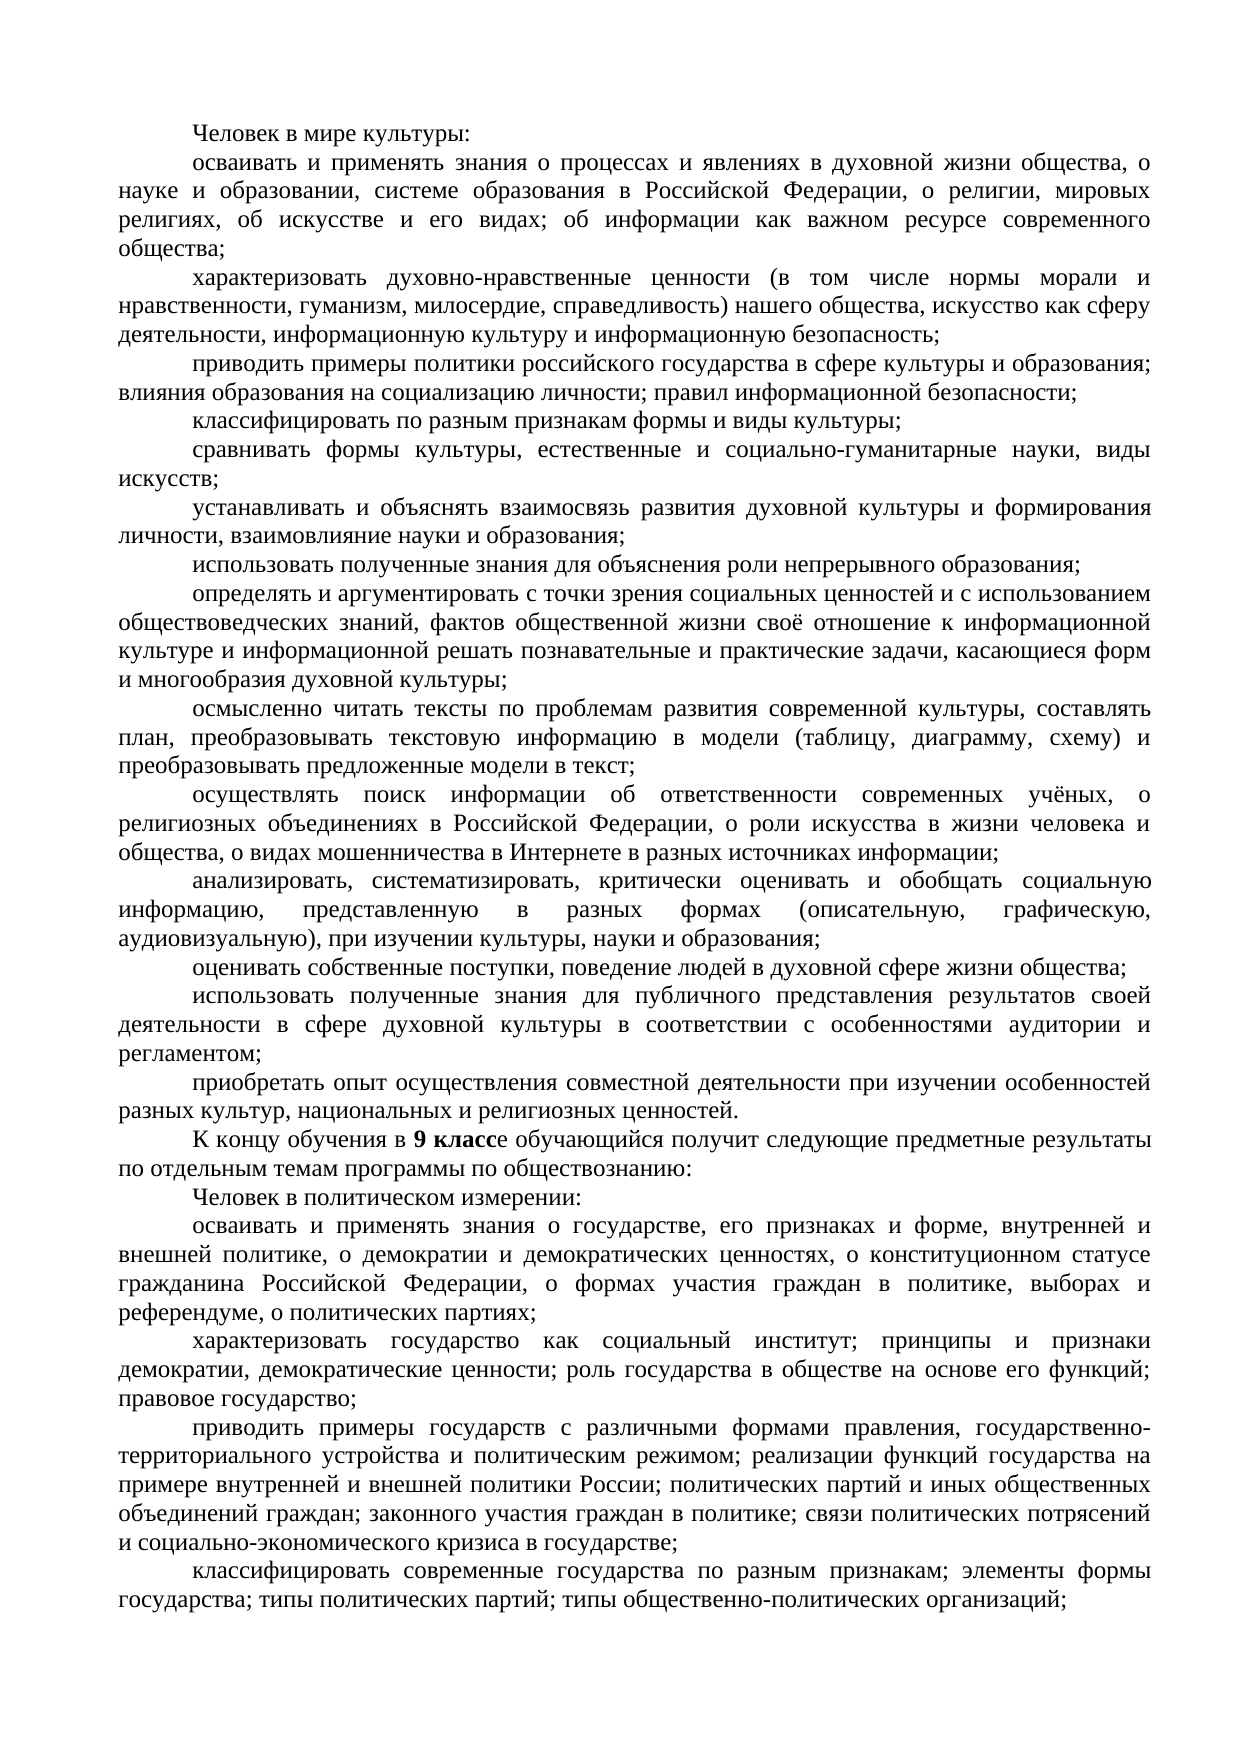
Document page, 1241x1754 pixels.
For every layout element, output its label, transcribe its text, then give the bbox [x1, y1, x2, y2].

text характеризовать государство как социальный институт; принципы и признаки демократии, демократические ценности; роль государства в обществе на основе его функций; правовое государство; [118, 1326, 1152, 1412]
text классифицировать по разным признакам формы и виды культуры; [118, 406, 1152, 434]
text Человек в мире культуры: [118, 118, 1152, 147]
text приобретать опыт осуществления совместной деятельности при изучении особенностей разных культур, национальных и религиозных ценностей. [118, 1067, 1152, 1124]
text сравнивать формы культуры, естественные и социально-гуманитарные науки, виды искусств; [118, 434, 1152, 492]
text использовать полученные знания для публичного представления результатов своей деятельности в сфере духовной культуры в соответствии с особенностями аудитории и регламентом; [118, 981, 1152, 1067]
text анализировать, систематизировать, критически оценивать и обобщать социальную информацию, представленную в разных формах (описательную, графическую, аудиовизуальную), при изучении культуры, науки и образования; [118, 866, 1152, 952]
text осуществлять поиск информации об ответственности современных учёных, о религиозных объединениях в Российской Федерации, о роли искусства в жизни человека и общества, о видах мошенничества в Интернете в разных источниках информации; [118, 779, 1152, 866]
text классифицировать современные государства по разным признакам; элементы формы государства; типы политических партий; типы общественно-политических организаций; [118, 1556, 1152, 1613]
text Человек в политическом измерении: [118, 1182, 1152, 1211]
text определять и аргументировать с точки зрения социальных ценностей и с использованием обществоведческих знаний, фактов общественной жизни своё отношение к информационной культуре и информационной решать познавательные и практические задачи, касающиеся форм и многообразия духовной культуры; [118, 578, 1152, 693]
text осмысленно читать тексты по проблемам развития современной культуры, составлять план, преобразовывать текстовую информацию в модели (таблицу, диаграмму, схему) и преобразовывать предложенные модели в текст; [118, 693, 1152, 779]
text осваивать и применять знания о государстве, его признаках и форме, внутренней и внешней политике, о демократии и демократических ценностях, о конституционном статусе гражданина Российской Федерации, о формах участия граждан в политике, выборах и референдуме, о политических партиях; [118, 1211, 1152, 1326]
text приводить примеры государств с различными формами правления, государственно-территориального устройства и политическим режимом; реализации функций государства на примере внутренней и внешней политики России; политических партий и иных общественных объединений граждан; законного участия граждан в политике; связи политических потрясений и социально-экономического кризиса в государстве; [118, 1412, 1152, 1556]
text осваивать и применять знания о процессах и явлениях в духовной жизни общества, о науке и образовании, системе образования в Российской Федерации, о религии, мировых религиях, об искусстве и его видах; об информации как важном ресурсе современного общества; [118, 147, 1152, 262]
text характеризовать духовно-нравственные ценности (в том числе нормы морали и нравственности, гуманизм, милосердие, справедливость) нашего общества, искусство как сферу деятельности, информационную культуру и информационную безопасность; [118, 262, 1152, 348]
text приводить примеры политики российского государства в сфере культуры и образования; влияния образования на социализацию личности; правил информационной безопасности; [118, 348, 1152, 406]
text использовать полученные знания для объяснения роли непрерывного образования; [118, 549, 1152, 578]
text устанавливать и объяснять взаимосвязь развития духовной культуры и формирования личности, взаимовлияние науки и образования; [118, 492, 1152, 549]
text оценивать собственные поступки, поведение людей в духовной сфере жизни общества; [118, 952, 1152, 981]
text К концу обучения в 9 классе обучающийся получит следующие предметные результаты по отдельным темам программы по обществознанию: [118, 1124, 1152, 1182]
